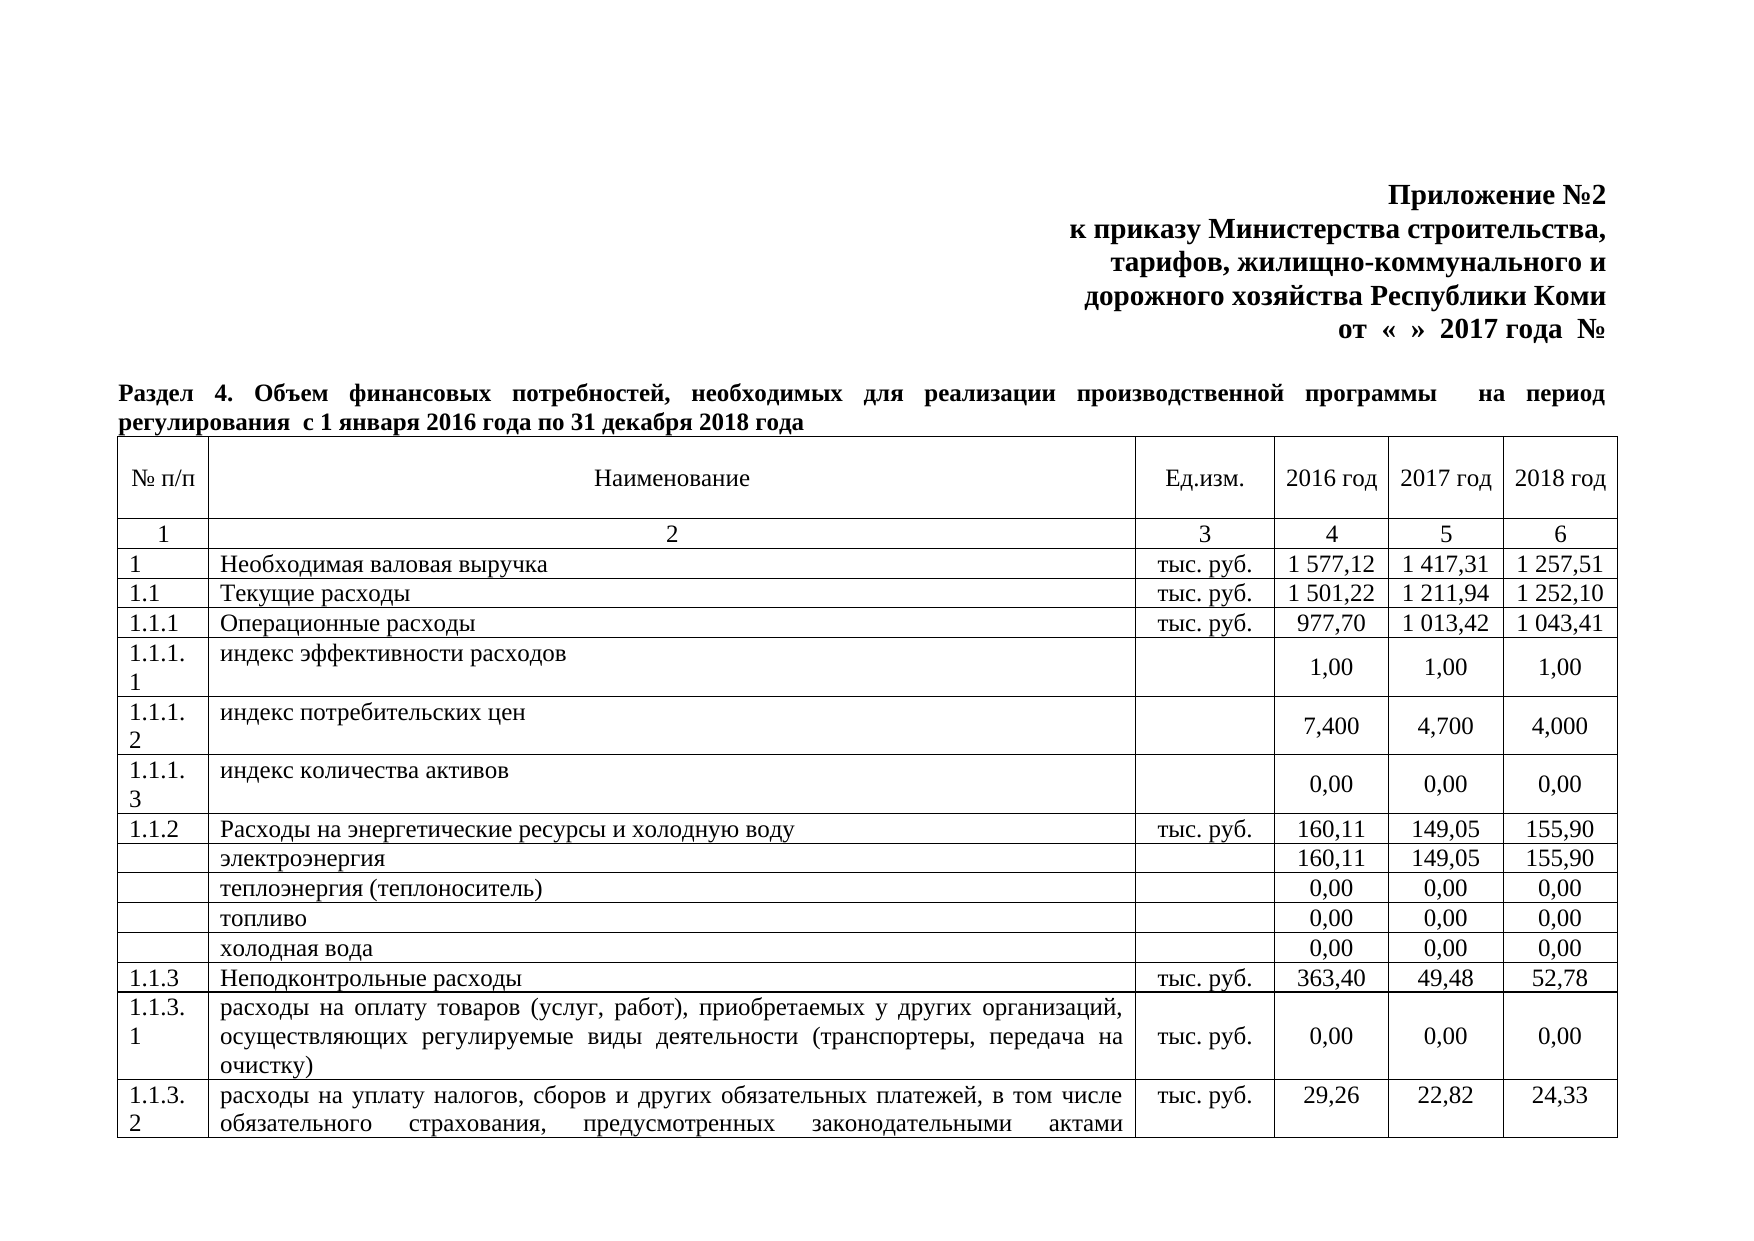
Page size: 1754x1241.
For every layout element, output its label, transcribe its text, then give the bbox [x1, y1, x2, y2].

table_cell 0,00 [1275, 993, 1388, 1079]
table_header 2017 год [1389, 437, 1503, 518]
table_cell 1.1.3 [118, 963, 208, 991]
table_cell 3 [1136, 519, 1274, 548]
table_cell 4,000 [1504, 697, 1617, 754]
table_cell 29,26 [1275, 1080, 1388, 1137]
table_cell 1.1.1.1 [118, 638, 208, 696]
table_cell [1136, 844, 1274, 872]
table_header 2016 год [1275, 437, 1388, 518]
table_cell электроэнергия [209, 844, 1135, 872]
table_cell 1 501,22 [1275, 579, 1388, 607]
table_cell Операционные расходы [209, 608, 1135, 637]
table_cell Неподконтрольные расходы [209, 963, 1135, 991]
text тарифов, жилищно-коммунального и [118, 244, 1606, 278]
table_header Наименование [209, 437, 1135, 518]
table_cell [1136, 697, 1274, 754]
table_cell 1.1.2 [118, 814, 208, 842]
table_cell 4 [1275, 519, 1388, 548]
table_cell Необходимая валовая выручка [209, 549, 1135, 577]
table_cell [118, 903, 208, 932]
table_cell 52,78 [1504, 963, 1617, 991]
table_cell [1136, 873, 1274, 902]
table_cell 160,11 [1275, 814, 1388, 842]
table_cell Расходы на энергетические ресурсы и холодную воду [209, 814, 1135, 842]
table_cell 0,00 [1504, 755, 1617, 813]
table_cell 0,00 [1504, 903, 1617, 932]
text к приказу Министерства строительства, [118, 211, 1606, 244]
table_cell тыс. руб. [1136, 993, 1274, 1079]
table_cell 1 [118, 519, 208, 548]
table_cell индекс потребительских цен [209, 697, 1135, 754]
table_cell [118, 873, 208, 902]
table_cell тыс. руб. [1136, 814, 1274, 842]
table_cell [118, 933, 208, 962]
table_cell 0,00 [1504, 993, 1617, 1079]
table_cell 0,00 [1275, 903, 1388, 932]
table_cell 22,82 [1389, 1080, 1503, 1137]
table_cell 2 [209, 519, 1135, 548]
table_cell 1 013,42 [1389, 608, 1503, 637]
table_cell 1 577,12 [1275, 549, 1388, 577]
table_cell 0,00 [1389, 993, 1503, 1079]
table_cell теплоэнергия (теплоноситель) [209, 873, 1135, 902]
table_cell 1 257,51 [1504, 549, 1617, 577]
table_cell 1.1.3.1 [118, 993, 208, 1079]
table_cell расходы на оплату товаров (услуг, работ), приобретаемых у других организаций, осуществляющих регулируемые виды деятельности (транспортеры, передача на очистку) [209, 993, 1135, 1079]
table_cell 0,00 [1275, 873, 1388, 902]
table_cell 1.1.1 [118, 608, 208, 637]
table_cell [1136, 903, 1274, 932]
table_cell 1 043,41 [1504, 608, 1617, 637]
text от « » 2017 года № [118, 311, 1606, 345]
table_cell [1136, 933, 1274, 962]
table_cell 1 417,31 [1389, 549, 1503, 577]
table_cell тыс. руб. [1136, 579, 1274, 607]
table_cell 49,48 [1389, 963, 1503, 991]
table_cell 6 [1504, 519, 1617, 548]
table_cell [118, 844, 208, 872]
table_cell 1.1 [118, 579, 208, 607]
table_cell 160,11 [1275, 844, 1388, 872]
table_header 2018 год [1504, 437, 1617, 518]
table_cell индекс количества активов [209, 755, 1135, 813]
table_cell 1 252,10 [1504, 579, 1617, 607]
table_cell Текущие расходы [209, 579, 1135, 607]
table_cell 1.1.3.2 [118, 1080, 208, 1137]
table_cell 0,00 [1389, 933, 1503, 962]
table_cell 24,33 [1504, 1080, 1617, 1137]
table_cell 0,00 [1389, 873, 1503, 902]
table_cell 977,70 [1275, 608, 1388, 637]
table_cell 363,40 [1275, 963, 1388, 991]
table_cell индекс эффективности расходов [209, 638, 1135, 696]
table_cell тыс. руб. [1136, 963, 1274, 991]
table_cell [1136, 755, 1274, 813]
table_cell тыс. руб. [1136, 549, 1274, 577]
table_cell 1,00 [1504, 638, 1617, 696]
table_cell 0,00 [1504, 933, 1617, 962]
text дорожного хозяйства Республики Коми [118, 278, 1606, 311]
table_cell 1 [118, 549, 208, 577]
table_cell холодная вода [209, 933, 1135, 962]
table_cell 1,00 [1389, 638, 1503, 696]
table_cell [209, 1080, 1135, 1137]
table_cell 155,90 [1504, 844, 1617, 872]
table_header Ед.изм. [1136, 437, 1274, 518]
table_header № п/п [118, 437, 208, 518]
table_cell 0,00 [1504, 873, 1617, 902]
table_cell [1136, 638, 1274, 696]
table_cell 0,00 [1389, 903, 1503, 932]
table_cell 7,400 [1275, 697, 1388, 754]
table_cell 0,00 [1275, 755, 1388, 813]
table_cell 4,700 [1389, 697, 1503, 754]
table_cell 0,00 [1275, 933, 1388, 962]
table_cell 0,00 [1389, 755, 1503, 813]
table_cell 149,05 [1389, 844, 1503, 872]
table_cell топливо [209, 903, 1135, 932]
table_cell 149,05 [1389, 814, 1503, 842]
table_cell 5 [1389, 519, 1503, 548]
table_cell тыс. руб. [1136, 1080, 1274, 1137]
table_cell 1 211,94 [1389, 579, 1503, 607]
table_cell 1.1.1.3 [118, 755, 208, 813]
table_cell 1,00 [1275, 638, 1388, 696]
text Раздел 4. Объем финансовых потребностей, необходимых для реализации производственной программы на период регулирования с 1 января 2016 года по 31 декабря 2018 года [118, 378, 1606, 436]
table_cell 1.1.1.2 [118, 697, 208, 754]
table_cell тыс. руб. [1136, 608, 1274, 637]
text Приложение №2 [118, 177, 1606, 211]
table_cell 155,90 [1504, 814, 1617, 842]
